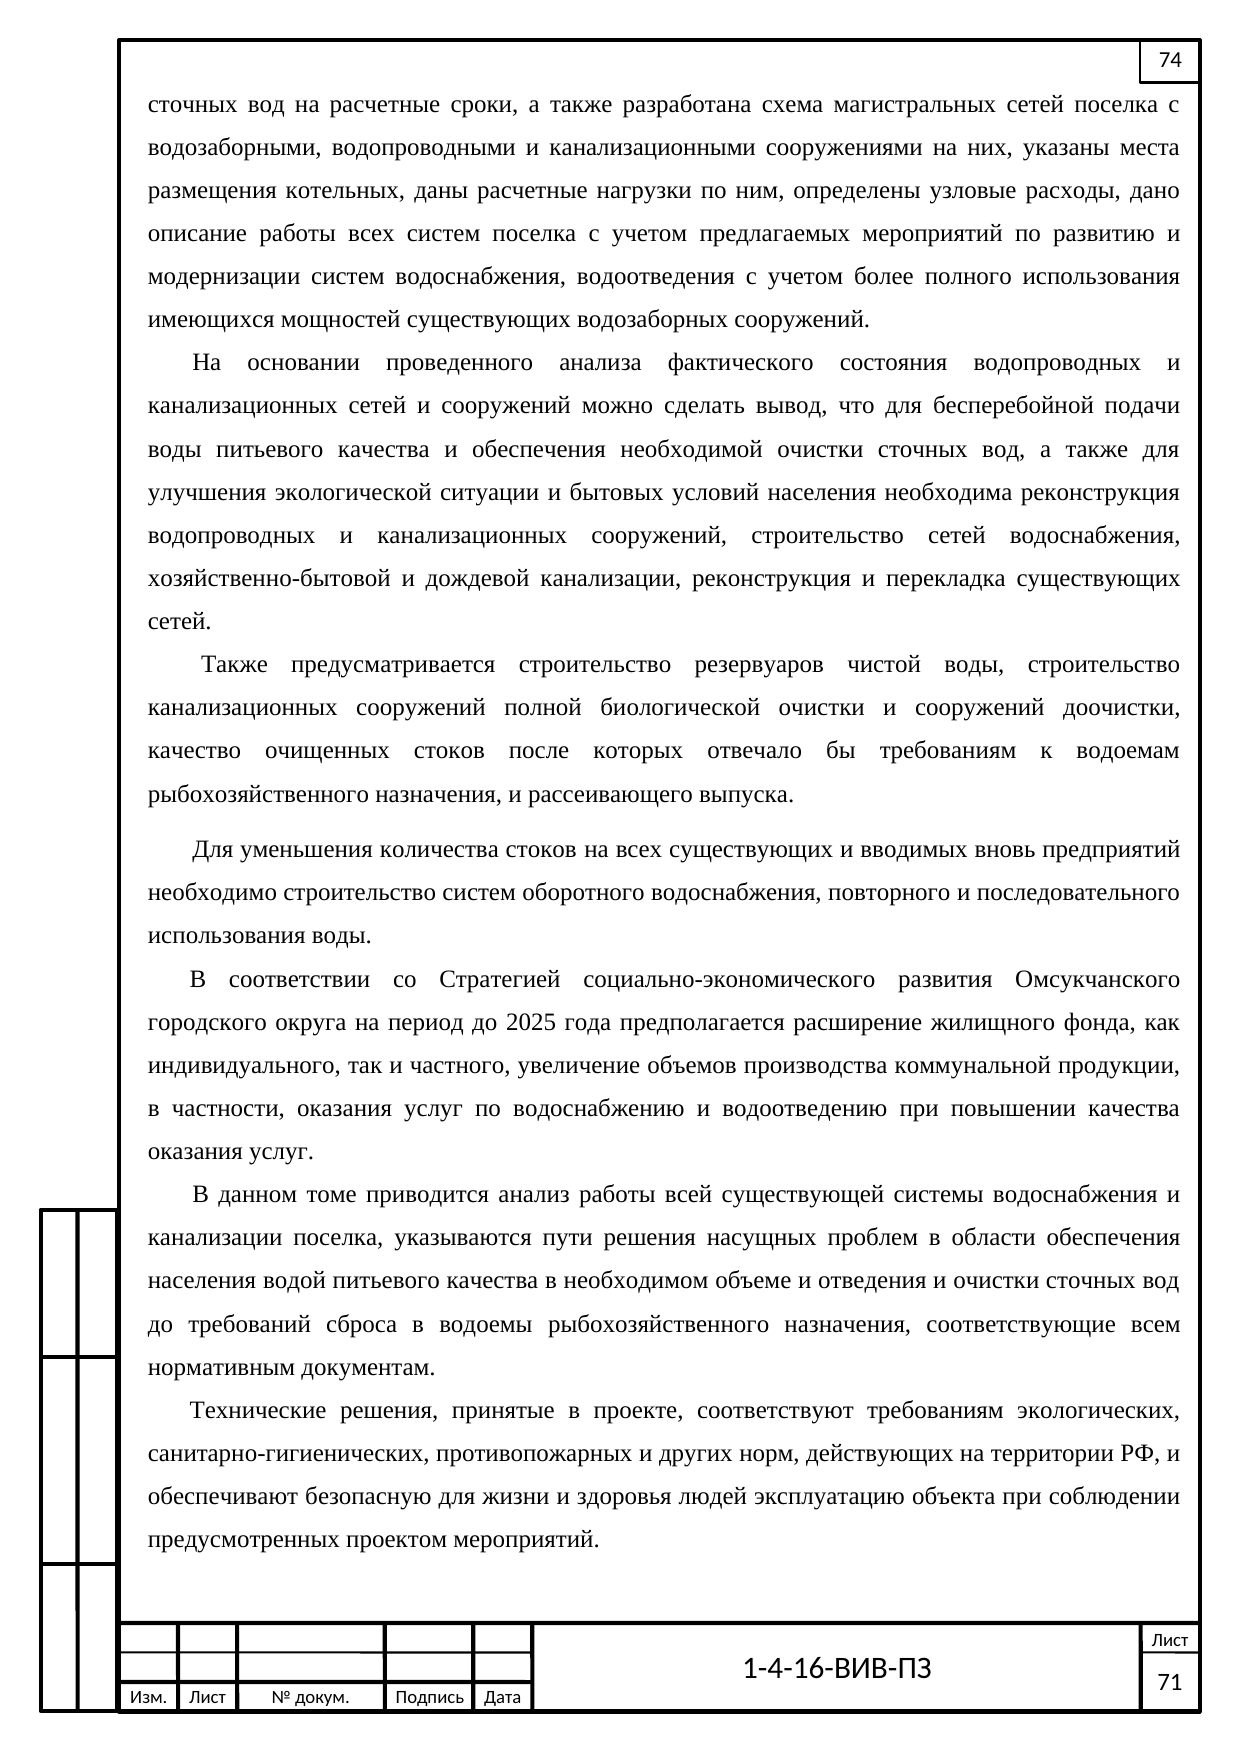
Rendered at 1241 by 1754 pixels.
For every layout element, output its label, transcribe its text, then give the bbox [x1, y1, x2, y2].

text Для уменьшения количества стоков на всех существующих и вводимых вновь предприятий необходимо строительство систем оборотного водоснабжения, повторного и последовательного использования воды. [148, 834, 1181, 949]
text В данном томе приводится анализ работы всей существующей системы водоснабжения и канализации поселка, указываются пути решения насущных проблем в области обеспечения населения водой питьевого качества в необходимом объеме и отведения и очистки сточных вод до требований сброса в водоемы рыбохозяйственного назначения, соответствующие всем нормативным документам. [148, 1179, 1181, 1381]
text Технические решения, принятые в проекте, соответствуют требованиям экологических, санитарно-гигиенических, противопожарных и других норм, действующих на территории РФ, и обеспечивают безопасную для жизни и здоровья людей эксплуатацию объекта при соблюдении предусмотренных проектом мероприятий. [148, 1395, 1181, 1553]
text В соответствии со Стратегией социально-экономического развития Омсукчанского городского округа на период до 2025 года предполагается расширение жилищного фонда, как индивидуального, так и частного, увеличение объемов производства коммунальной продукции, в частности, оказания услуг по водоснабжению и водоотведению при повышении качества оказания услуг. [148, 964, 1181, 1165]
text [148, 89, 1181, 333]
text На основании проведенного анализа фактического состояния водопроводных и канализационных сетей и сооружений можно сделать вывод, что для бесперебойной подачи воды питьевого качества и обеспечения необходимой очистки сточных вод, а также для улучшения экологической ситуации и бытовых условий населения необходима реконструкция водопроводных и канализационных сооружений, строительство сетей водоснабжения, хозяйственно-бытовой и дождевой канализации, реконструкция и перекладка существующих сетей. [148, 347, 1181, 635]
text Также предусматривается строительство резервуаров чистой воды, строительство канализационных сооружений полной биологической очистки и сооружений доочистки, качество очищенных стоков после которых отвечало бы требованиям к водоемам рыбохозяйственного назначения, и рассеивающего выпуска. [148, 649, 1181, 807]
